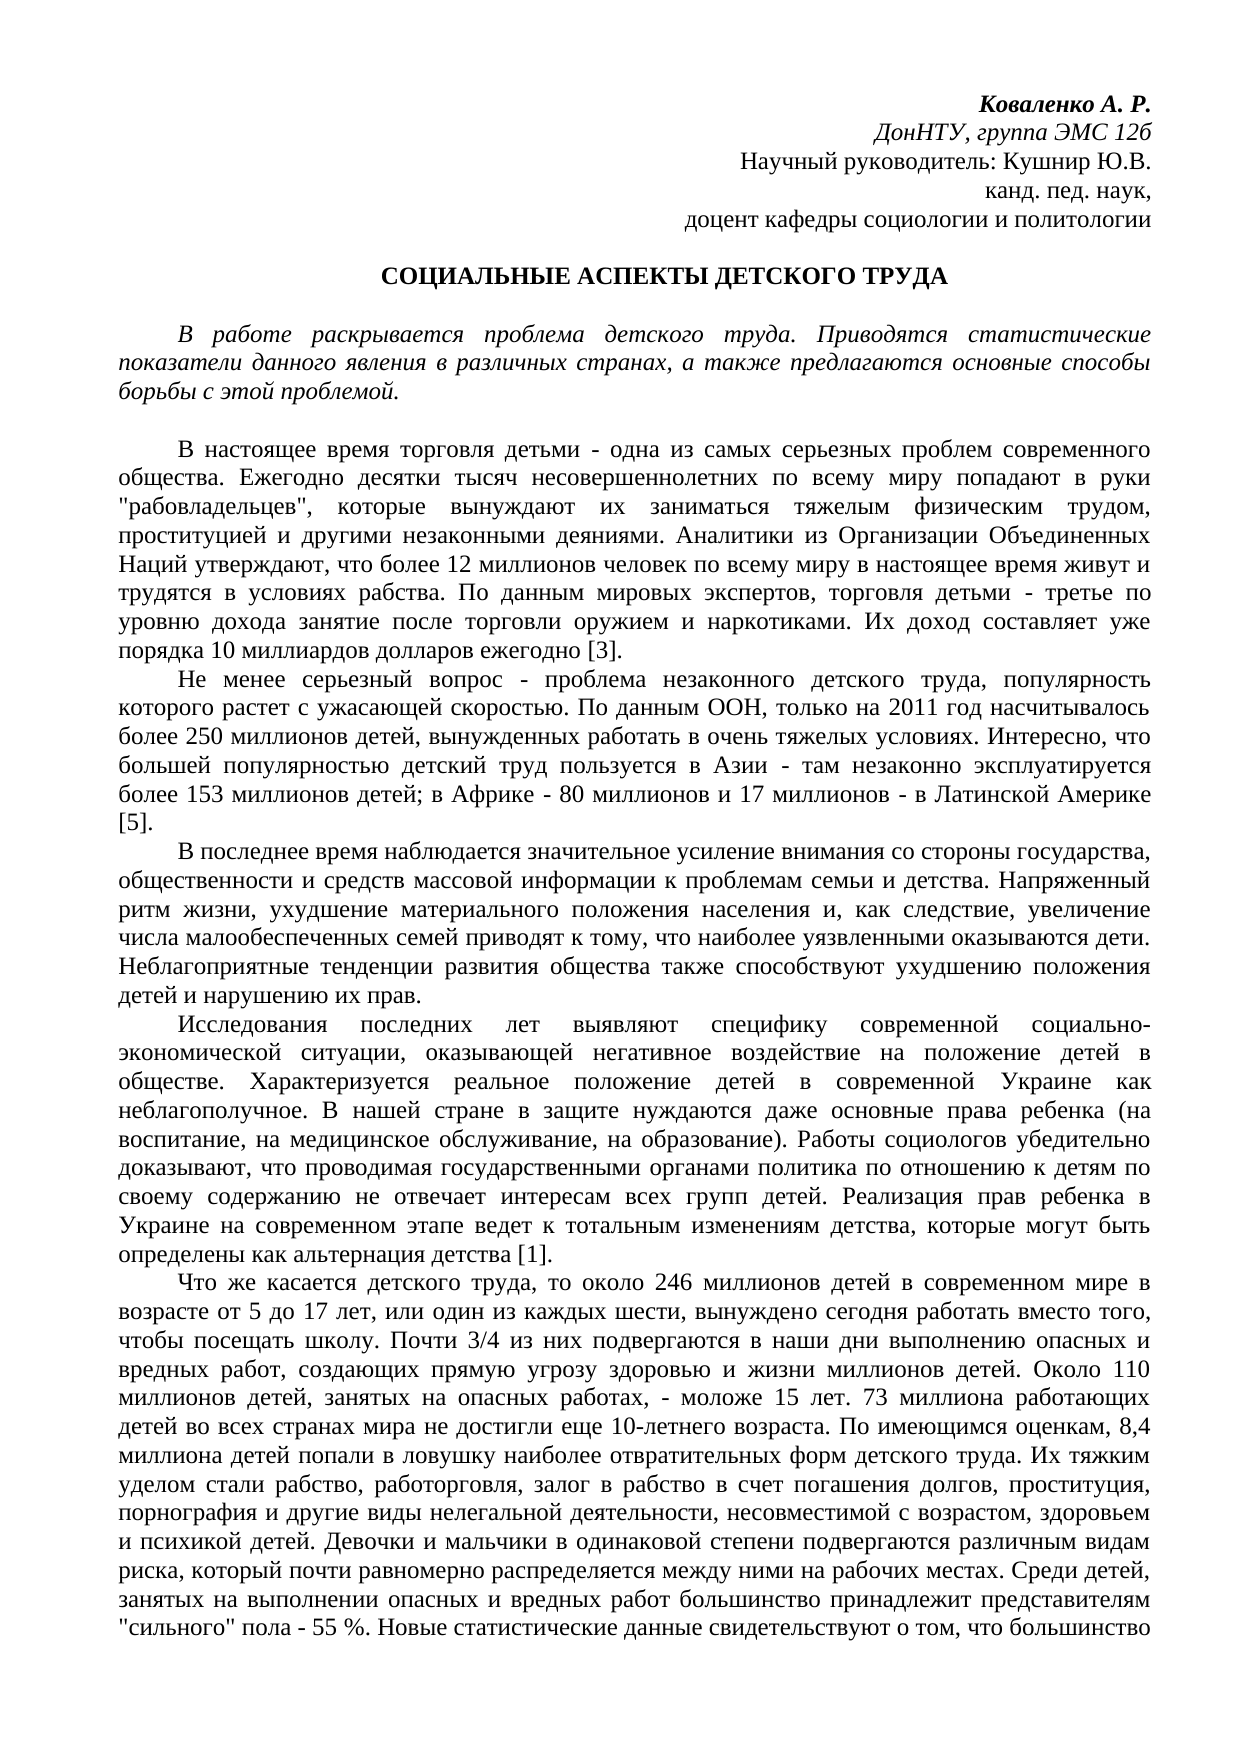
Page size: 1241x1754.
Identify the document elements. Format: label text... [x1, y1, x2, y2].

text ДонНТУ, группа ЭМС 12б [118, 117, 1152, 146]
text Научный руководитель: Кушнир Ю.В. [118, 146, 1152, 175]
text доцент кафедры социологии и политологии [118, 204, 1152, 232]
text В настоящее время торговля детьми - одна из самых серьезных проблем современного общества. Ежегодно десятки тысяч несовершеннолетних по всему миру попадают в руки "рабовладельцев", которые вынуждают их заниматься тяжелым физическим трудом, проституцией и другими незаконными деяниями. Аналитики из Организации Объединенных Наций утверждают, что более 12 миллионов человек по всему миру в настоящее время живут и трудятся в условиях рабства. По данным мировых экспертов, торговля детьми - третье по уровню дохода занятие после торговли оружием и наркотиками. Их доход составляет уже порядка 10 миллиардов долларов ежегодно [3]. [118, 434, 1152, 664]
text В работе раскрывается проблема детского труда. Приводятся статистические показатели данного явления в различных странах, а также предлагаются основные способы борьбы с этой проблемой. [118, 319, 1152, 405]
text В последнее время наблюдается значительное усиление внимания со стороны государства, общественности и средств массовой информации к проблемам семьи и детства. Напряженный ритм жизни, ухудшение материального положения населения и, как следствие, увеличение числа малообеспеченных семей приводят к тому, что наиболее уязвленными оказываются дети. Неблагоприятные тенденции развития общества также способствуют ухудшению положения детей и нарушению их прав. [118, 836, 1152, 1009]
text СОЦИАЛЬНЫЕ АСПЕКТЫ ДЕТСКОГО ТРУДА [118, 261, 1152, 290]
text Исследования последних лет выявляют специфику современной социально-экономической ситуации, оказывающей негативное воздействие на положение детей в обществе. Характеризуется реальное положение детей в современной Украине как неблагополучное. В нашей стране в защите нуждаются даже основные права ребенка (на воспитание, на медицинское обслуживание, на образование). Работы социологов убедительно доказывают, что проводимая государственными органами политика по отношению к детям по своему содержанию не отвечает интересам всех групп детей. Реализация прав ребенка в Украине на современном этапе ведет к тотальным изменениям детства, которые могут быть определены как альтернация детства [1]. [118, 1009, 1152, 1267]
text канд. пед. наук, [118, 175, 1152, 204]
text Коваленко А. Р. [118, 89, 1152, 117]
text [118, 1267, 1152, 1641]
text Не менее серьезный вопрос - проблема незаконного детского труда, популярность которого растет с ужасающей скоростью. По данным ООН, только на 2011 год насчитывалось более 250 миллионов детей, вынужденных работать в очень тяжелых условиях. Интересно, что большей популярностью детский труд пользуется в Азии - там незаконно эксплуатируется более 153 миллионов детей; в Африке - 80 миллионов и 17 миллионов - в Латинской Америке [5]. [118, 664, 1152, 836]
